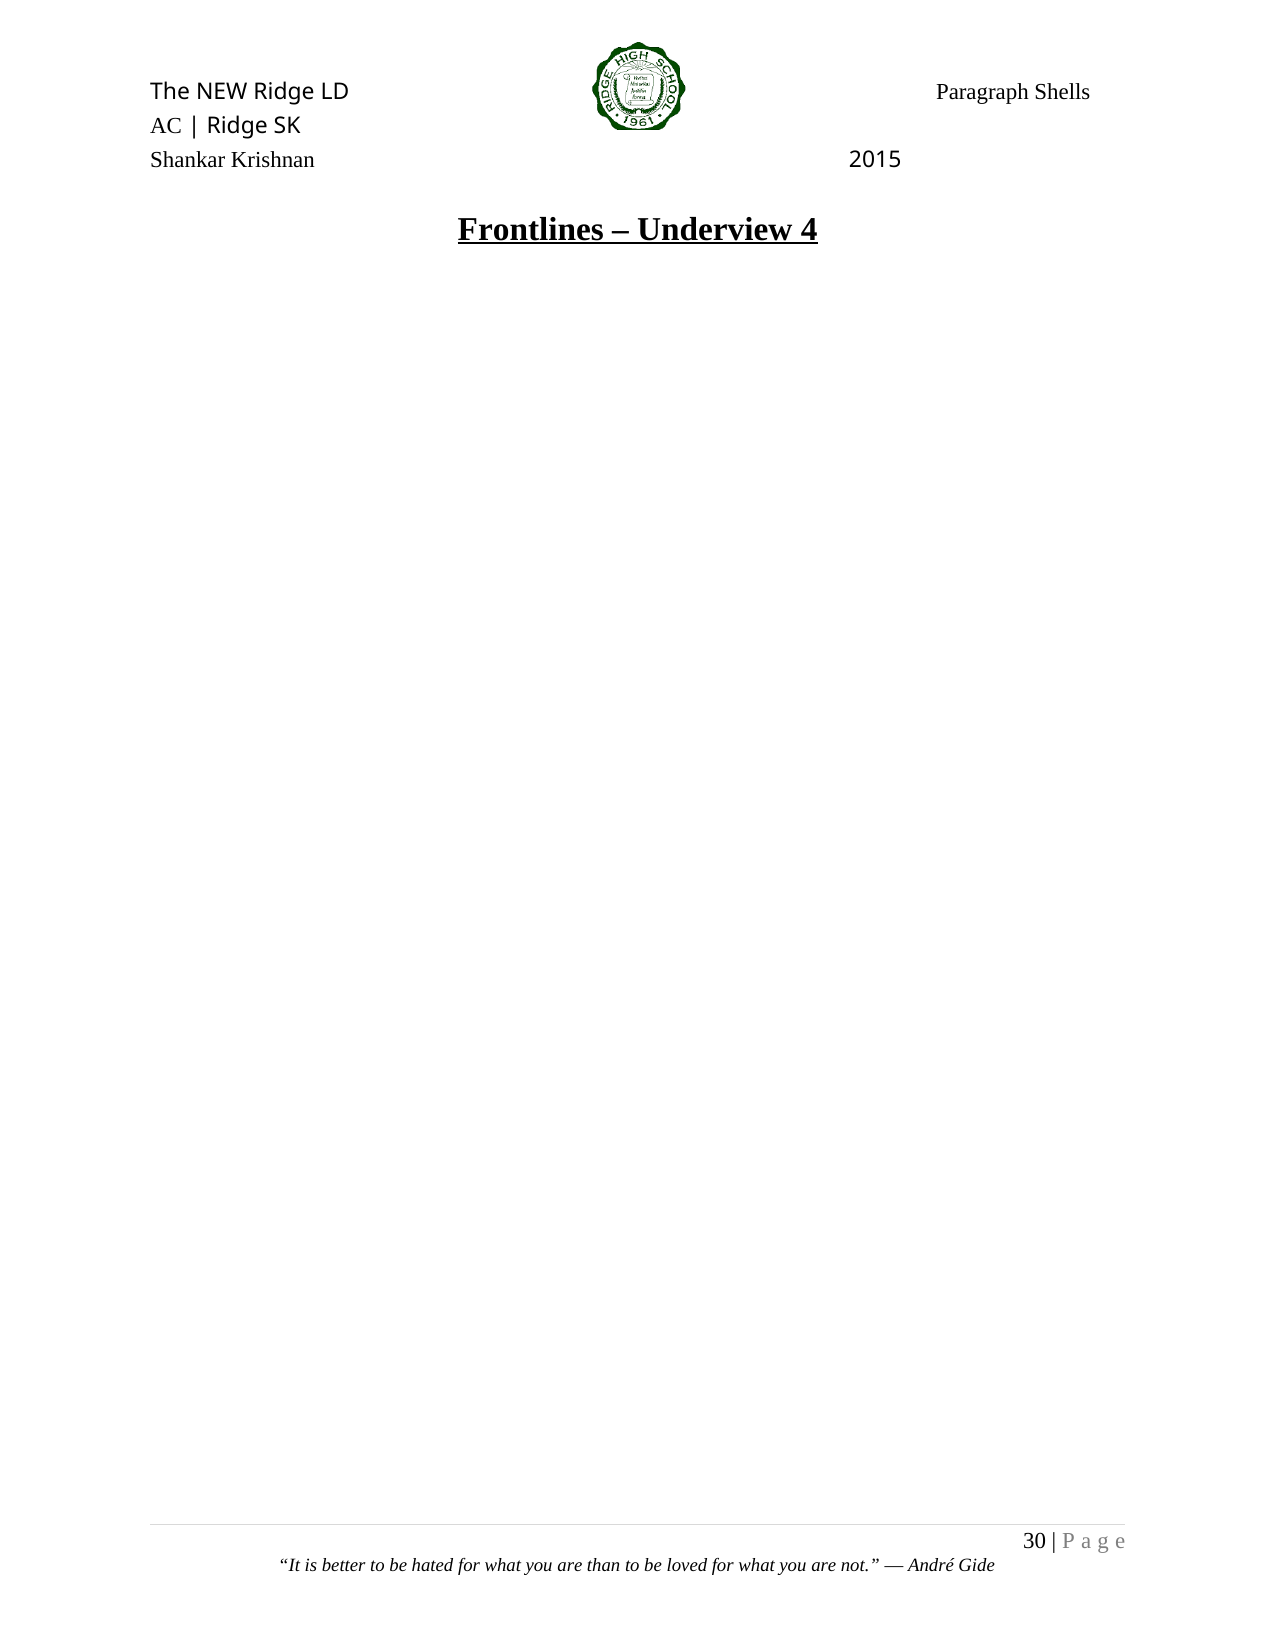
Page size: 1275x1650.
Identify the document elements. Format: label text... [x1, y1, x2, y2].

subtitle Frontlines – Underview 4 [150, 209, 1125, 247]
picture [578, 42, 697, 130]
